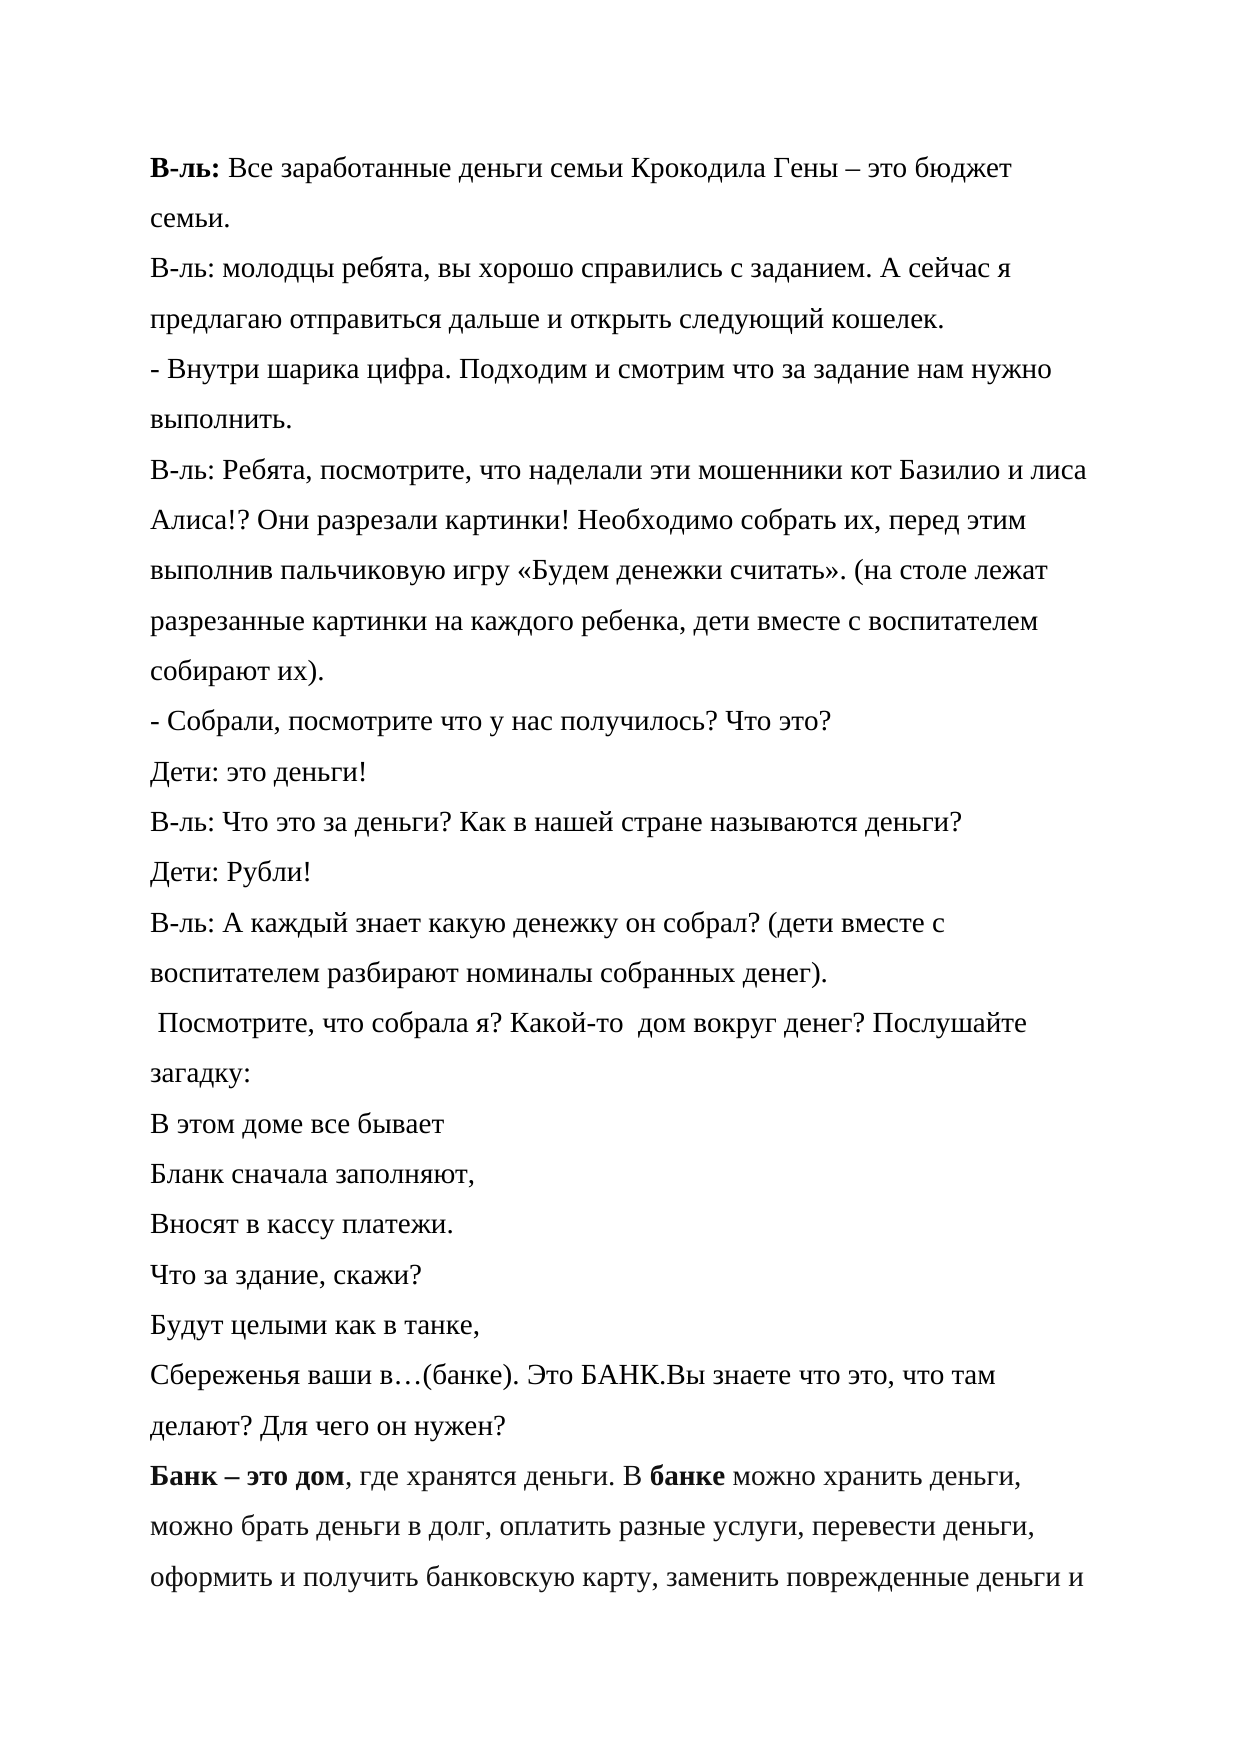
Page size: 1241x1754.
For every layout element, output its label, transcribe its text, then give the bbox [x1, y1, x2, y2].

text Дети: Рубли! [150, 854, 1090, 888]
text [150, 1458, 1090, 1592]
text В-ль: Ребята, посмотрите, что наделали эти мошенники кот Базилио и лиса Алиса!? Они разрезали картинки! Необходимо собрать их, перед этим выполнив пальчиковую игру «Будем денежки считать». (на столе лежат разрезанные картинки на каждого ребенка, дети вместе с воспитателем собирают их). [150, 452, 1090, 687]
text Посмотрите, что собрала я? Какой-то дом вокруг денег? Послушайте загадку: [150, 1005, 1090, 1089]
text - Внутри шарика цифра. Подходим и смотрим что за задание нам нужно выполнить. [150, 351, 1090, 435]
text - Собрали, посмотрите что у нас получилось? Что это? [150, 703, 1090, 737]
text В этом доме все бывает [150, 1106, 1090, 1139]
text Будут целыми как в танке, [150, 1307, 1090, 1341]
text В-ль: Что это за деньги? Как в нашей стране называются деньги? [150, 804, 1090, 838]
text Сбереженья ваши в…(банке). Это БАНК.Вы знаете что это, что там делают? Для чего он нужен? [150, 1357, 1090, 1441]
text Бланк сначала заполняют, [150, 1156, 1090, 1190]
text В-ль: А каждый знает какую денежку он собрал? (дети вместе с воспитателем разбирают номиналы собранных денег). [150, 905, 1090, 988]
text В-ль: Все заработанные деньги семьи Крокодила Гены – это бюджет семьи. [150, 150, 1090, 234]
text Дети: это деньги! [150, 754, 1090, 787]
text Что за здание, скажи? [150, 1257, 1090, 1290]
text В-ль: молодцы ребята, вы хорошо справились с заданием. А сейчас я предлагаю отправиться дальше и открыть следующий кошелек. [150, 251, 1090, 334]
text Вносят в кассу платежи. [150, 1207, 1090, 1240]
